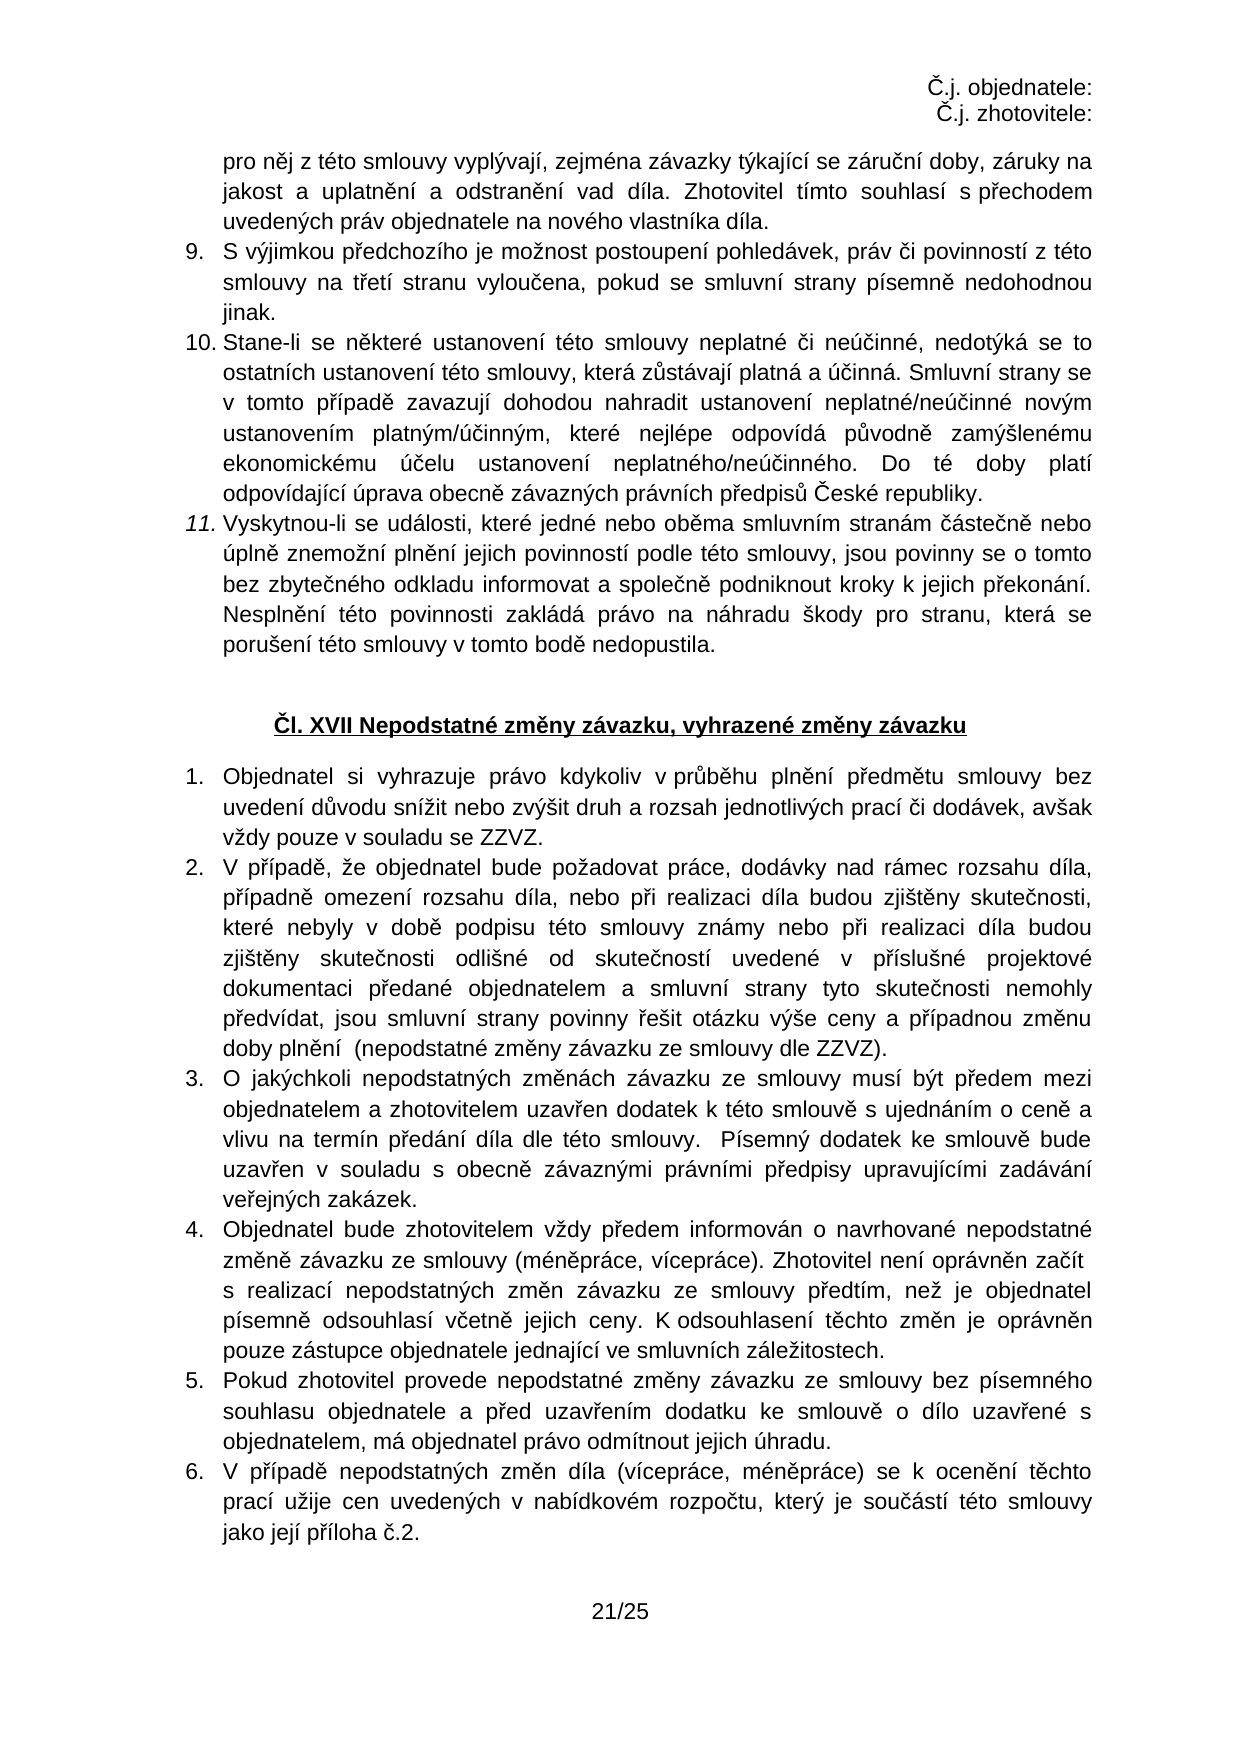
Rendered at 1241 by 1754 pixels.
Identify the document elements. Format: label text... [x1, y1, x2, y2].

list O jakýchkoli nepodstatných změnách závazku ze smlouvy musí být předem mezi objednatelem a zhotovitelem uzavřen dodatek k této smlouvě s ujednáním o ceně a vlivu na termín předání díla dle této smlouvy. Písemný dodatek ke smlouvě bude uzavřen v souladu s obecně závaznými právními předpisy upravujícími zadávání veřejných zakázek. [185, 1065, 1093, 1212]
list Stane-li se některé ustanovení této smlouvy neplatné či neúčinné, nedotýká se to ostatních ustanovení této smlouvy, která zůstávají platná a účinná. Smluvní strany se v tomto případě zavazují dohodou nahradit ustanovení neplatné/neúčinné novým ustanovením platným/účinným, které nejlépe odpovídá původně zamýšlenému ekonomickému účelu ustanovení neplatného/neúčinného. Do té doby platí odpovídající úprava obecně závazných právních předpisů České republiky. [185, 329, 1093, 506]
list Pokud zhotovitel provede nepodstatné změny závazku ze smlouvy bez písemného souhlasu objednatele a před uzavřením dodatku ke smlouvě o dílo uzavřené s objednatelem, má objednatel právo odmítnout jejich úhradu. [185, 1367, 1093, 1454]
list V případě nepodstatných změn díla (vícepráce, méněpráce) se k ocenění těchto prací užije cen uvedených v nabídkovém rozpočtu, který je součástí této smlouvy jako její příloha č.2. [185, 1458, 1093, 1545]
text Čl. XVII Nepodstatné změny závazku, vyhrazené změny závazku [148, 712, 1093, 738]
list Objednatel si vyhrazuje právo kdykoliv v průběhu plnění předmětu smlouvy bez uvedení důvodu snížit nebo zvýšit druh a rozsah jednotlivých prací či dodávek, avšak vždy pouze v souladu se ZZVZ. [185, 763, 1093, 850]
list Vyskytnou-li se události, které jedné nebo oběma smluvním stranám částečně nebo úplně znemožní plnění jejich povinností podle této smlouvy, jsou povinny se o tomto bez zbytečného odkladu informovat a společně podniknout kroky k jejich překonání. Nesplnění této povinnosti zakládá právo na náhradu škody pro stranu, která se porušení této smlouvy v tomto bodě nedopustila. [185, 510, 1093, 657]
list S výjimkou předchozího je možnost postoupení pohledávek, práv či povinností z této smlouvy na třetí stranu vyloučena, pokud se smluvní strany písemně nedohodnou jinak. [185, 238, 1093, 325]
list V případě, že objednatel bude požadovat práce, dodávky nad rámec rozsahu díla, případně omezení rozsahu díla, nebo při realizaci díla budou zjištěny skutečnosti, které nebyly v době podpisu této smlouvy známy nebo při realizaci díla budou zjištěny skutečnosti odlišné od skutečností uvedené v příslušné projektové dokumentaci předané objednatelem a smluvní strany tyto skutečnosti nemohly předvídat, jsou smluvní strany povinny řešit otázku výše ceny a případnou změnu doby plnění (nepodstatné změny závazku ze smlouvy dle ZZVZ). [185, 854, 1093, 1061]
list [185, 148, 1093, 234]
list Objednatel bude zhotovitelem vždy předem informován o navrhované nepodstatné změně závazku ze smlouvy (méněpráce, vícepráce). Zhotovitel není oprávněn začít s realizací nepodstatných změn závazku ze smlouvy předtím, než je objednatel písemně odsouhlasí včetně jejich ceny. K odsouhlasení těchto změn je oprávněn pouze zástupce objednatele jednající ve smluvních záležitostech. [185, 1216, 1093, 1363]
